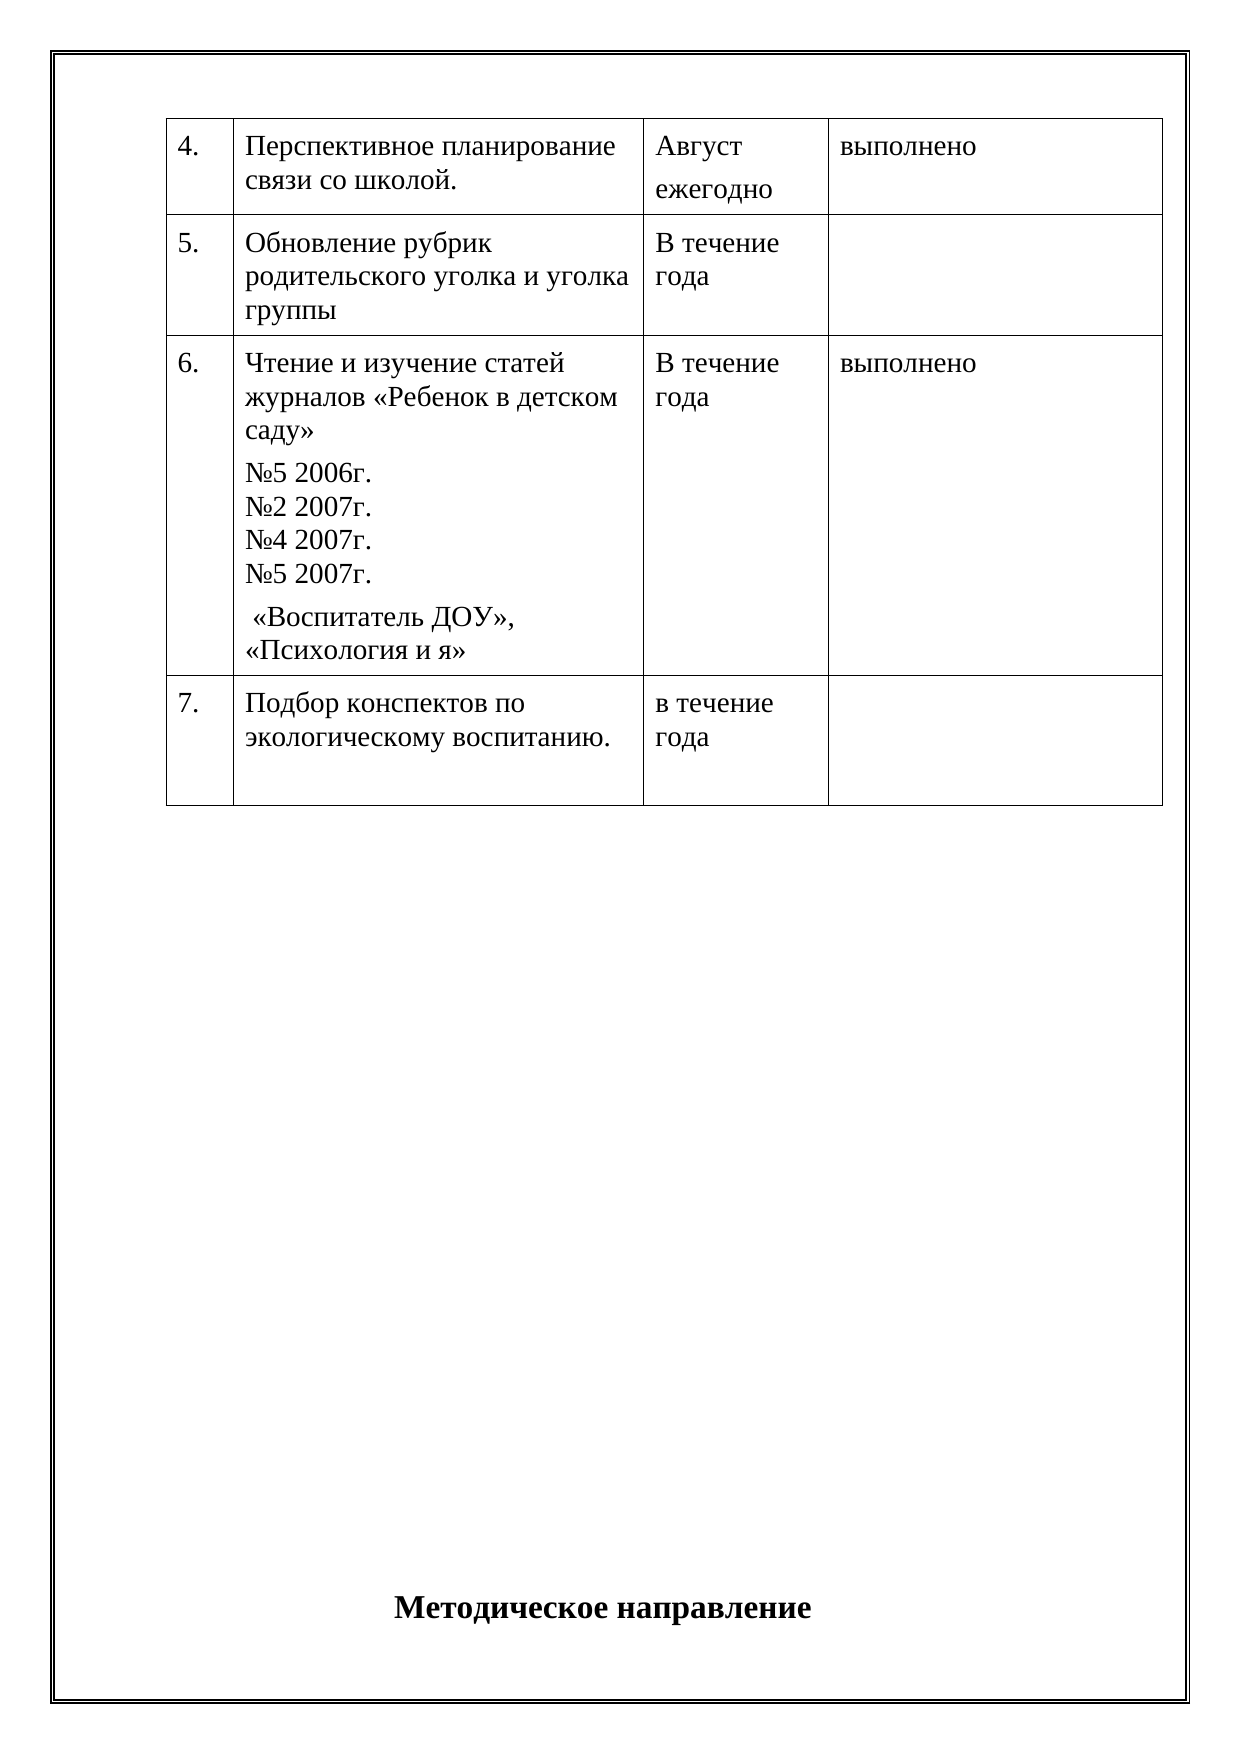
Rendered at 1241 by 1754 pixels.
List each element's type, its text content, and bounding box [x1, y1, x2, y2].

table_cell Август ежегодно [644, 119, 828, 214]
table_cell 4. [167, 119, 233, 214]
table_cell Чтение и изучение статей журналов «Ребенок в детском саду» №5 2006г. №2 2007г. №4 2007г. №5 2007г. «Воспитатель ДОУ», «Психология и я» [234, 336, 643, 675]
table_cell в течение года [644, 676, 828, 805]
table_cell Подбор конспектов по экологическому воспитанию. [234, 676, 643, 805]
table_cell выполнено [829, 336, 1162, 675]
table_cell Перспективное планирование связи со школой. [234, 119, 643, 214]
text Методическое направление [177, 1587, 1152, 1626]
table_cell [829, 676, 1162, 805]
table_cell 5. [167, 215, 233, 335]
table_cell 7. [167, 676, 233, 805]
table_cell 6. [167, 336, 233, 675]
table_cell В течение года [644, 215, 828, 335]
table_cell выполнено [829, 119, 1162, 214]
table_cell [829, 215, 1162, 335]
table_cell В течение года [644, 336, 828, 675]
table_cell Обновление рубрик родительского уголка и уголка группы [234, 215, 643, 335]
